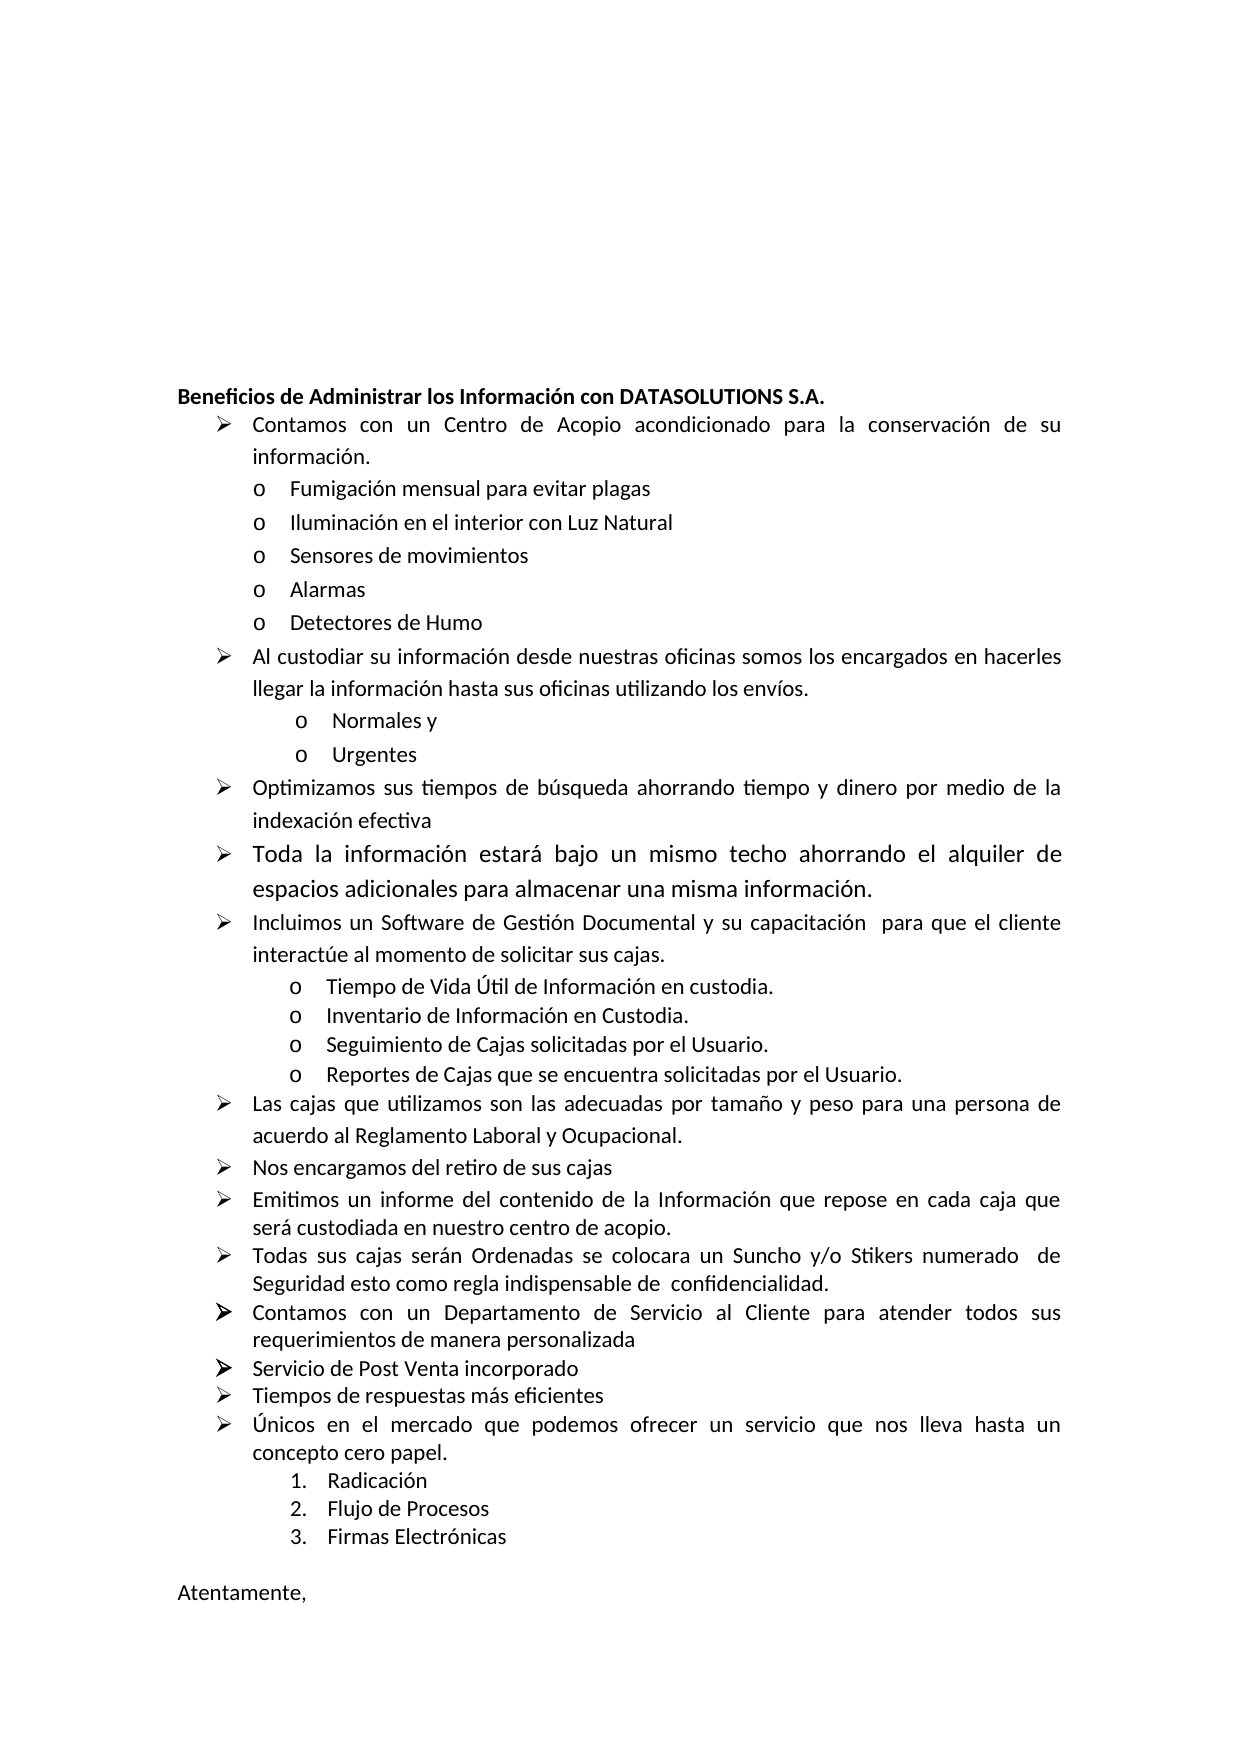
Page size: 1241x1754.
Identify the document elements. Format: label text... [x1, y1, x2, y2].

list Emitimos un informe del contenido de la Información que repose en cada caja que será custodiada en nuestro centro de acopio. [215, 1186, 1063, 1242]
list Las cajas que utilizamos son las adecuadas por tamaño y peso para una persona de acuerdo al Reglamento Laboral y Ocupacional. [215, 1089, 1063, 1149]
list Contamos con un Departamento de Servicio al Cliente para atender todos sus requerimientos de manera personalizada [215, 1298, 1063, 1354]
list Incluimos un Software de Gestión Documental y su capacitación para que el cliente interactúe al momento de solicitar sus cajas. [215, 908, 1063, 968]
list Flujo de Procesos [290, 1494, 1063, 1522]
list Toda la información estará bajo un mismo techo ahorrando el alquiler de espacios adicionales para almacenar una misma información. [215, 838, 1063, 903]
list Reportes de Cajas que se encuentra solicitadas por el Usuario. [288, 1060, 1063, 1089]
list Seguimiento de Cajas solicitadas por el Usuario. [288, 1031, 1063, 1060]
text Beneficios de Administrar los Información con DATASOLUTIONS S.A. [177, 382, 1063, 410]
text Atentamente, [177, 1578, 1138, 1606]
list Tiempos de respuestas más eficientes [215, 1382, 1063, 1410]
list Optimizamos sus tiempos de búsqueda ahorrando tiempo y dinero por medio de la indexación efectiva [215, 773, 1063, 834]
list Al custodiar su información desde nuestras oficinas somos los encargados en hacerles llegar la información hasta sus oficinas utilizando los envíos. [215, 642, 1063, 702]
list Detectores de Humo [252, 608, 1063, 638]
list Sensores de movimientos [252, 541, 1063, 571]
list Servicio de Post Venta incorporado [215, 1354, 1063, 1382]
list Urgentes [294, 740, 1063, 769]
list Inventario de Información en Custodia. [288, 1001, 1063, 1031]
list Tiempo de Vida Útil de Información en custodia. [288, 972, 1063, 1001]
list Nos encargamos del retiro de sus cajas [215, 1153, 1063, 1181]
list Radicación [290, 1466, 1063, 1494]
list Únicos en el mercado que podemos ofrecer un servicio que nos lleva hasta un concepto cero papel. [215, 1410, 1063, 1466]
list Alarmas [252, 575, 1063, 604]
list Fumigación mensual para evitar plagas [252, 474, 1063, 503]
list Normales y [294, 706, 1063, 736]
list Firmas Electrónicas [290, 1522, 1063, 1550]
list Contamos con un Centro de Acopio acondicionado para la conservación de su información. [215, 410, 1063, 470]
list Todas sus cajas serán Ordenadas se colocara un Suncho y/o Stikers numerado de Seguridad esto como regla indispensable de confidencialidad. [215, 1242, 1063, 1298]
list Iluminación en el interior con Luz Natural [252, 508, 1063, 537]
